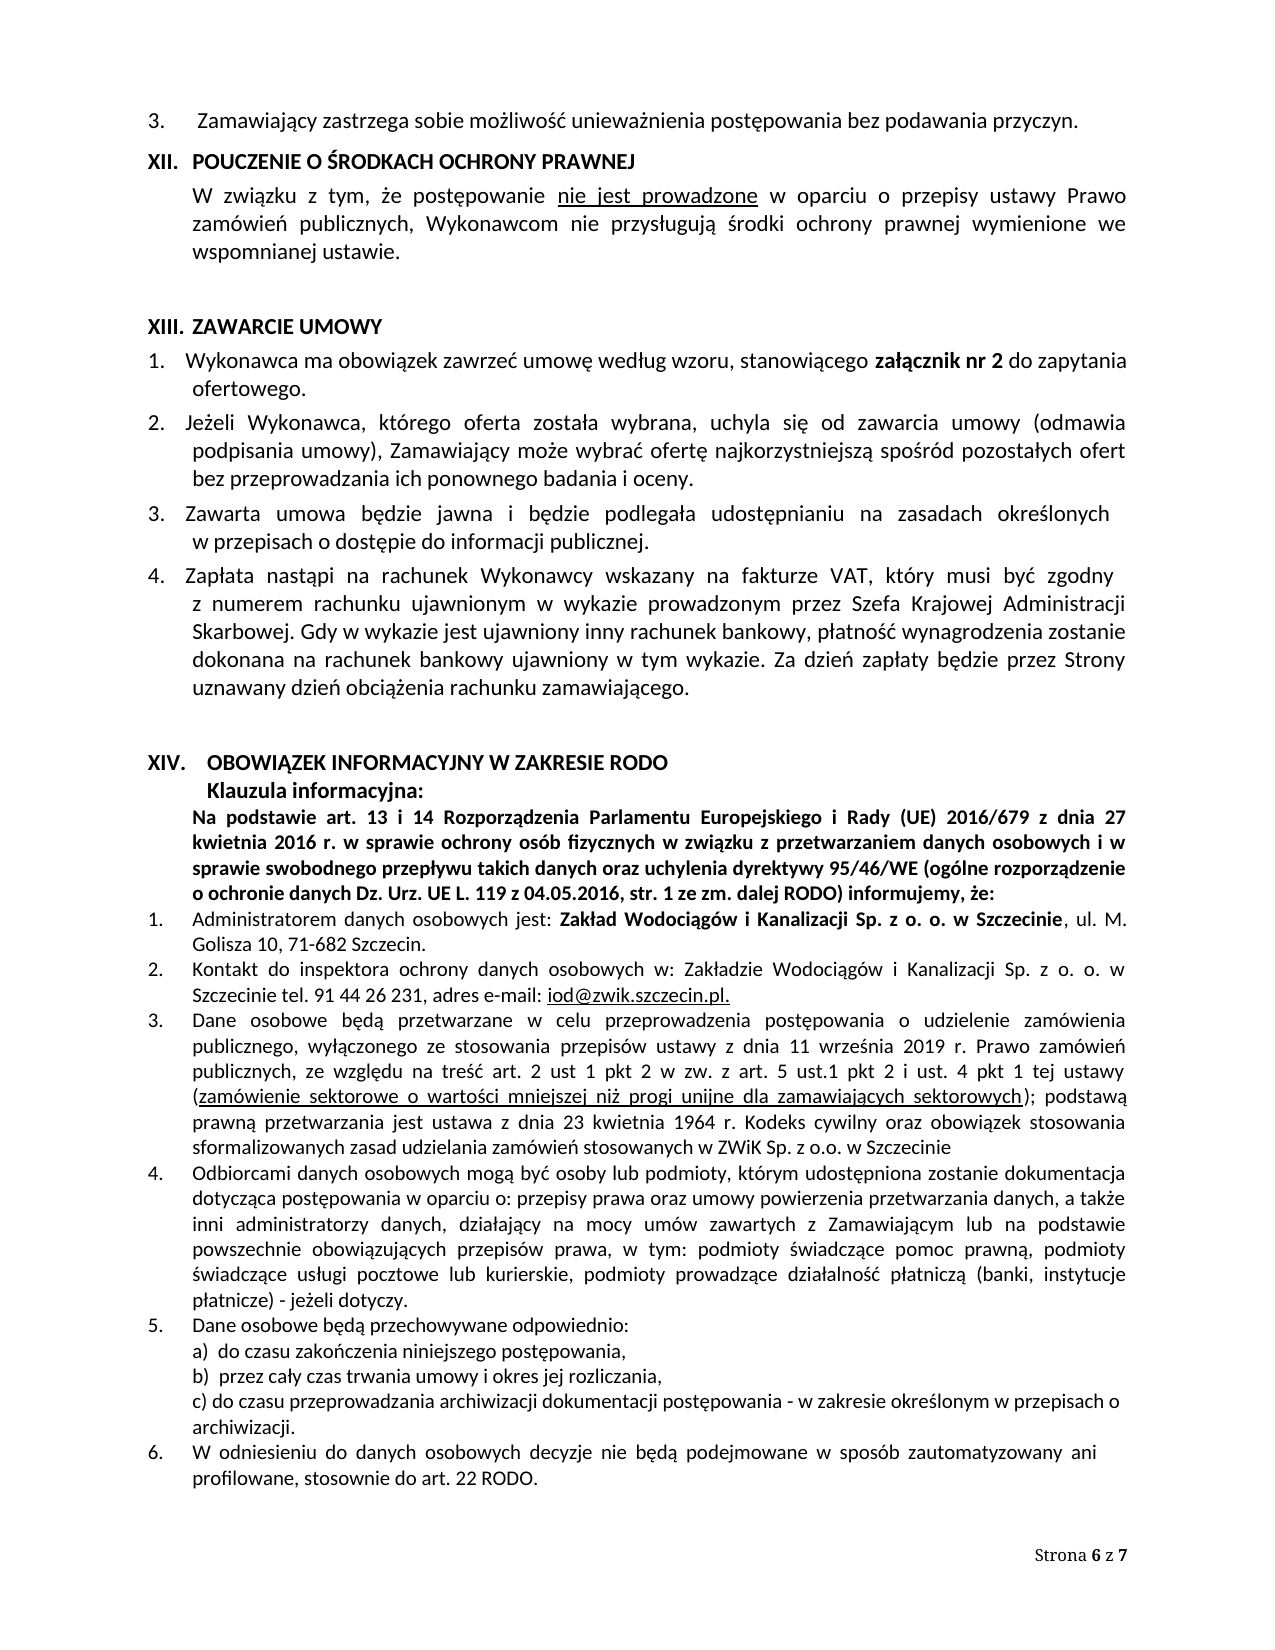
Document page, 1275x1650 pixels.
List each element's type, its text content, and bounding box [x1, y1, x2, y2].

list Wykonawca ma obowiązek zawrzeć umowę według wzoru, stanowiącego załącznik nr 2 do zapytania ofertowego. [148, 346, 1127, 402]
list Administratorem danych osobowych jest: Zakład Wodociągów i Kanalizacji Sp. z o. o. w Szczecinie, ul. M. Golisza 10, 71-682 Szczecin. [148, 906, 1127, 957]
text Na podstawie art. 13 i 14 Rozporządzenia Parlamentu Europejskiego i Rady (UE) 2016/679 z dnia 27 kwietnia 2016 r. w sprawie ochrony osób fizycznych w związku z przetwarzaniem danych osobowych i w sprawie swobodnego przepływu takich danych oraz uchylenia dyrektywy 95/46/WE (ogólne rozporządzenie o ochronie danych Dz. Urz. UE L. 119 z 04.05.2016, str. 1 ze zm. dalej RODO) informujemy, że: [192, 804, 1127, 906]
list Odbiorcami danych osobowych mogą być osoby lub podmioty, którym udostępniona zostanie dokumentacja dotycząca postępowania w oparciu o: przepisy prawa oraz umowy powierzenia przetwarzania danych, a także inni administratorzy danych, działający na mocy umów zawartych z Zamawiającym lub na podstawie powszechnie obowiązujących przepisów prawa, w tym: podmioty świadczące pomoc prawną, podmioty świadczące usługi pocztowe lub kurierskie, podmioty prowadzące działalność płatniczą (banki, instytucje płatnicze) - jeżeli dotyczy. [148, 1160, 1127, 1312]
text b) przez cały czas trwania umowy i okres jej rozliczania, [192, 1363, 1127, 1389]
list Jeżeli Wykonawca, którego oferta została wybrana, uchyla się od zawarcia umowy (odmawia podpisania umowy), Zamawiający może wybrać ofertę najkorzystniejszą spośród pozostałych ofert bez przeprowadzania ich ponownego badania i oceny. [148, 408, 1127, 493]
list Kontakt do inspektora ochrony danych osobowych w: Zakładzie Wodociągów i Kanalizacji Sp. z o. o. w Szczecinie tel. 91 44 26 231, adres e-mail: iod@zwik.szczecin.pl. [148, 957, 1127, 1007]
list ZAWARCIE UMOWY [148, 312, 1127, 340]
text c) do czasu przeprowadzania archiwizacji dokumentacji postępowania - w zakresie określonym w przepisach o archiwizacji. [192, 1389, 1127, 1439]
list Zamawiający zastrzega sobie możliwość unieważnienia postępowania bez podawania przyczyn. [148, 106, 1127, 134]
list OBOWIĄZEK INFORMACYJNY W ZAKRESIE RODO [148, 748, 1127, 776]
list Zawarta umowa będzie jawna i będzie podlegała udostępnianiu na zasadach określonych w przepisach o dostępie do informacji publicznej. [148, 499, 1127, 555]
list W odniesieniu do danych osobowych decyzje nie będą podejmowane w sposób zautomatyzowany ani profilowane, stosownie do art. 22 RODO. [148, 1439, 1098, 1490]
list Dane osobowe będą przetwarzane w celu przeprowadzenia postępowania o udzielenie zamówienia publicznego, wyłączonego ze stosowania przepisów ustawy z dnia 11 września 2019 r. Prawo zamówień publicznych, ze względu na treść art. 2 ust 1 pkt 2 w zw. z art. 5 ust.1 pkt 2 i ust. 4 pkt 1 tej ustawy (zamówienie sektorowe o wartości mniejszej niż progi unijne dla zamawiających sektorowych); podstawą prawną przetwarzania jest ustawa z dnia 23 kwietnia 1964 r. Kodeks cywilny oraz obowiązek stosowania sformalizowanych zasad udzielania zamówień stosowanych w ZWiK Sp. z o.o. w Szczecinie [148, 1007, 1127, 1160]
text Klauzula informacyjna: [178, 776, 1127, 804]
list Zapłata nastąpi na rachunek Wykonawcy wskazany na fakturze VAT, który musi być zgodny z numerem rachunku ujawnionym w wykazie prowadzonym przez Szefa Krajowej Administracji Skarbowej. Gdy w wykazie jest ujawniony inny rachunek bankowy, płatność wynagrodzenia zostanie dokonana na rachunek bankowy ujawniony w tym wykazie. Za dzień zapłaty będzie przez Strony uznawany dzień obciążenia rachunku zamawiającego. [148, 561, 1127, 701]
list POUCZENIE O ŚRODKACH OCHRONY PRAWNEJ [148, 147, 1127, 175]
text W związku z tym, że postępowanie nie jest prowadzone w oparciu o przepisy ustawy Prawo zamówień publicznych, Wykonawcom nie przysługują środki ochrony prawnej wymienione we wspomnianej ustawie. [192, 181, 1127, 265]
list Dane osobowe będą przechowywane odpowiednio: a) do czasu zakończenia niniejszego postępowania, [148, 1312, 1127, 1363]
